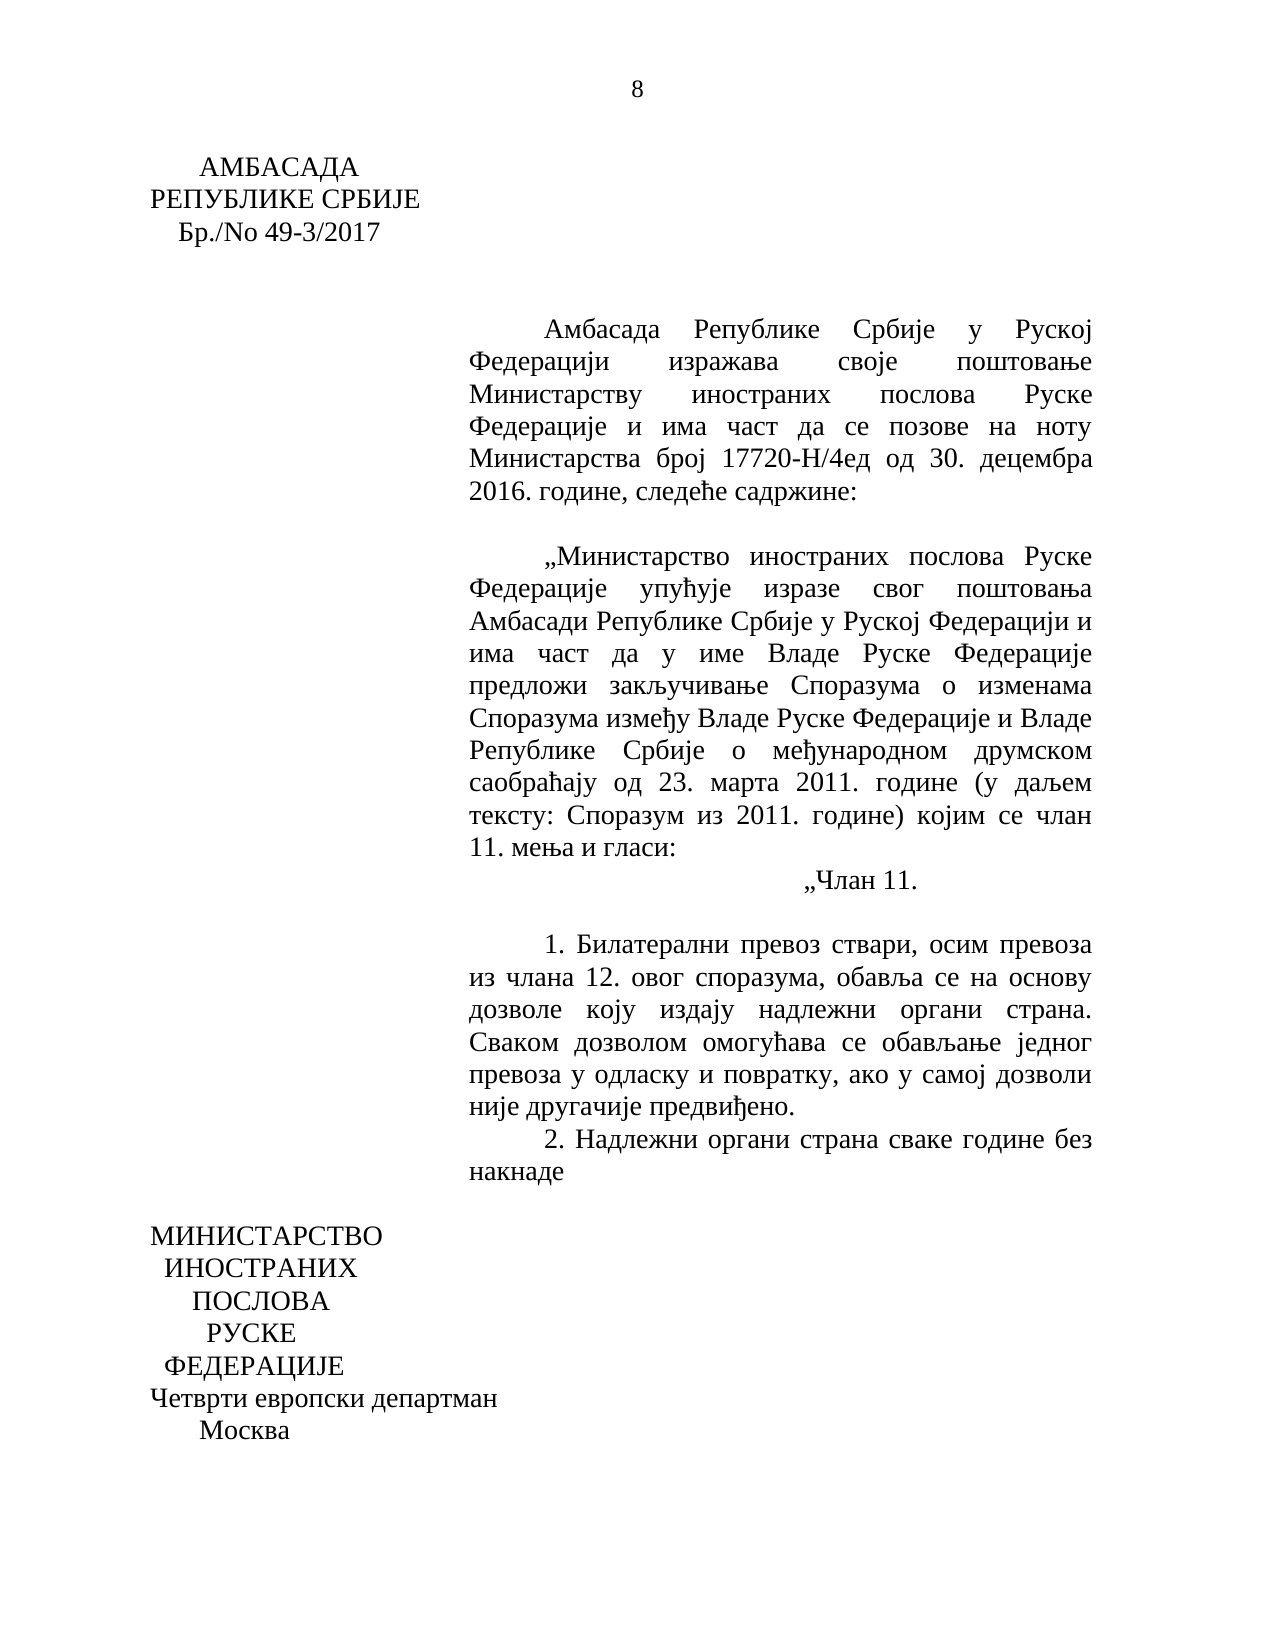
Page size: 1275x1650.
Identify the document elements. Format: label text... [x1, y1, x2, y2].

text Четврти европски департман [150, 1381, 1093, 1413]
text АМБАСАДА [150, 150, 1093, 182]
text 2. Надлежни органи страна сваке године без накнаде [469, 1122, 1093, 1187]
text МИНИСТАРСТВО [150, 1219, 1093, 1251]
text Бр./No 49-3/2017 [150, 215, 1093, 247]
text „Члан 11. [469, 863, 1093, 895]
text РУСКЕ [150, 1316, 1093, 1349]
text ФЕДЕРАЦИЈЕ [150, 1349, 1093, 1381]
text ИНОСТРАНИХ [150, 1251, 1093, 1284]
text „Министарство иностраних послова Руске Федерације упућује изразе свог поштовања Амбасади Републике Србије у Руској Федерацији и има част да у име Владе Руске Федерације предложи закључивање Споразума о изменама Споразума између Владе Руске Федерације и Владе Републике Србије о међународном друмском саобраћају од 23. марта 2011. године (у даљем тексту: Споразум из 2011. године) којим се члан 11. мења и гласи: [469, 539, 1093, 863]
text РЕПУБЛИКЕ СРБИЈЕ [150, 182, 1093, 215]
text Москва [150, 1413, 1093, 1446]
text Амбасада Републике Србије у Руској Федерацији изражава своје поштовање Министарству иностраних послова Руске Федерације и има част да се позове на ноту Министарства број 17720-Н/4eд од 30. децембра 2016. године, следеће садржине: [469, 312, 1093, 506]
text 1. Билатерални превоз ствари, осим превоза из члана 12. овог споразума, обавља се на основу дозволе коју издају надлежни органи страна. Сваком дозволом омогућава се обављање једног превоза у одласку и повратку, ако у самој дозволи није другачије предвиђено. [469, 927, 1093, 1122]
text ПОСЛОВА [150, 1284, 1093, 1316]
